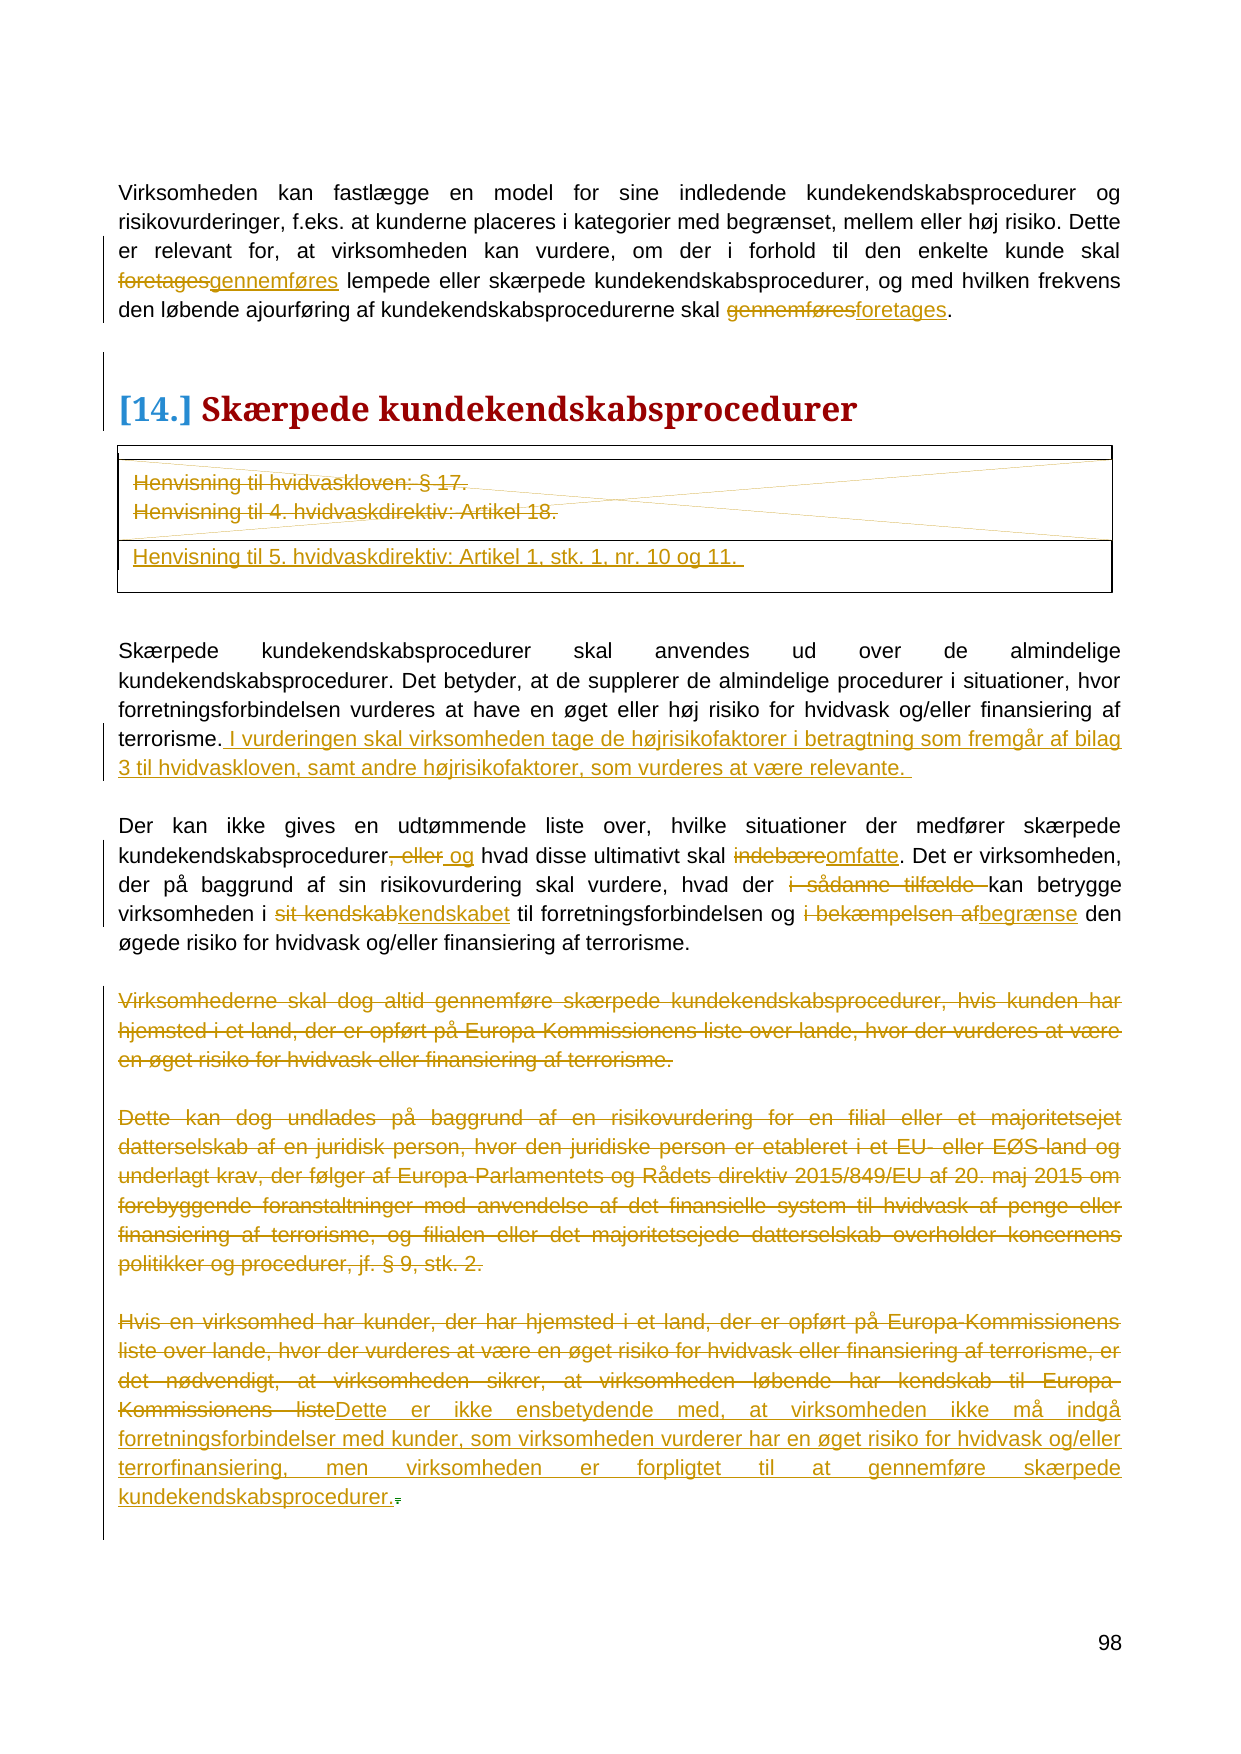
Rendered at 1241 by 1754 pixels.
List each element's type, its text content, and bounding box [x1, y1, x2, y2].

text Skærpede kundekendskabsprocedurer skal anvendes ud over de almindelige kundekendskabsprocedurer. Det betyder, at de supplerer de almindelige procedurer i situationer, hvor forretningsforbindelsen vurderes at have en øget eller høj risiko for hvidvask og/eller finansiering af terrorisme. [118, 636, 1122, 781]
text Der kan ikke gives en udtømmende liste over, hvilke situationer der medfører skærpede kundekendskabsprocedurer hvad disse ultimativt skal . Det er virksomheden, der på baggrund af sin risikovurdering skal vurdere, hvad der kan betrygge virksomheden i til forretningsforbindelsen og den øgede risiko for hvidvask og/eller finansiering af terrorisme. [118, 811, 1122, 956]
text Virksomheden kan fastlægge en model for sine indledende kundekendskabsprocedurer og risikovurderinger, f.eks. at kunderne placeres i kategorier med begrænset, mellem eller høj risiko. Dette er relevant for, at virksomheden kan vurdere, om der i forhold til den enkelte kunde skal lempede eller skærpede kundekendskabsprocedurer, og med hvilken frekvens den løbende ajourføring af kundekendskabsprocedurerne skal . [118, 177, 1122, 323]
subtitle Skærpede kundekendskabsprocedurer [118, 381, 1122, 431]
